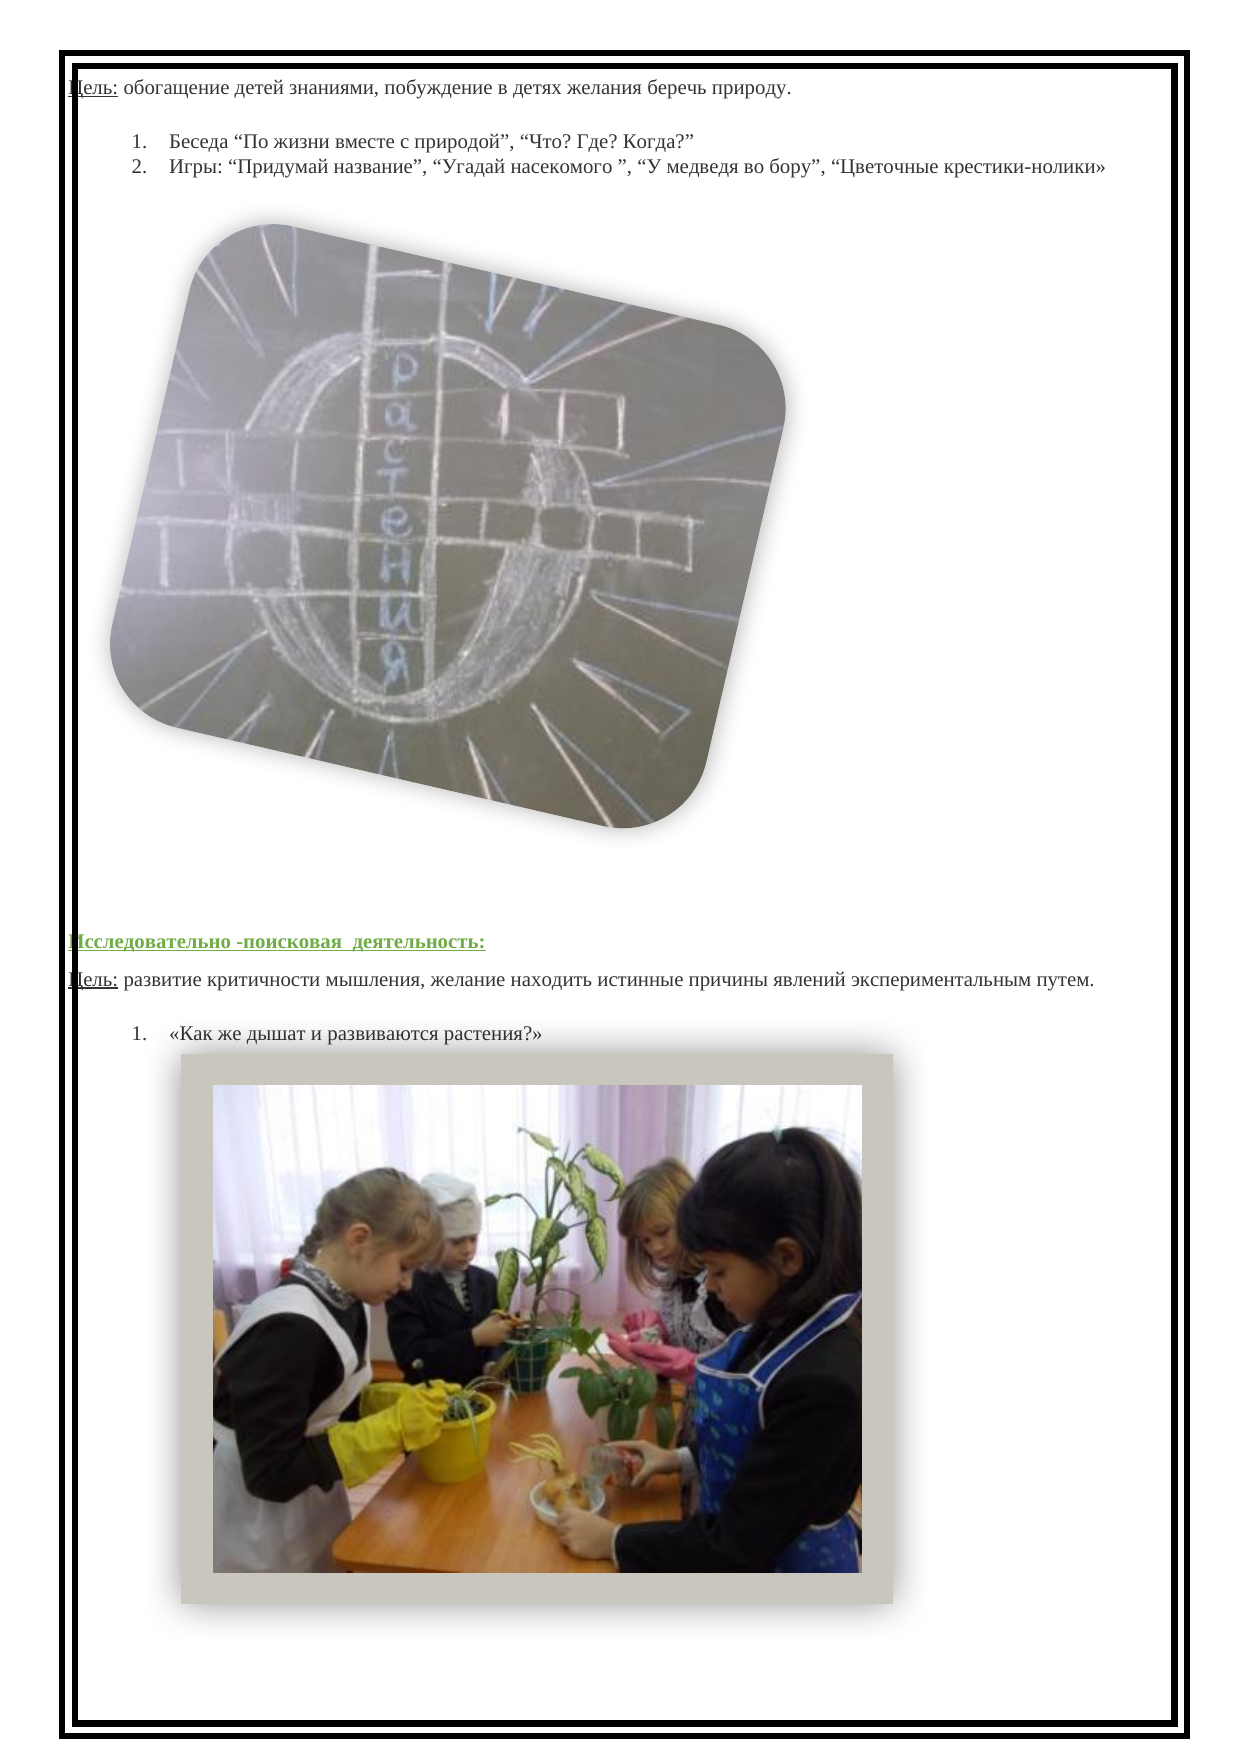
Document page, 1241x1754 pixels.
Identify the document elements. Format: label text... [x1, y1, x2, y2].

list Игры: “Придумай название”, “Угадай насекомого ”, “У медведя во бору”, “Цветочные крестики-нолики» [131, 153, 1167, 178]
picture [110, 224, 786, 829]
text Исследовательно -поисковая деятельность: [78, 928, 1167, 953]
picture [213, 1085, 862, 1573]
text Цель: обогащение детей знаниями, побуждение в детях желания беречь природу. [78, 74, 1167, 99]
list Беседа “По жизни вместе с природой”, “Что? Где? Когда?” [131, 128, 1167, 153]
text Цель: развитие критичности мышления, желание находить истинные причины явлений экспериментальным путем. [78, 966, 1167, 991]
